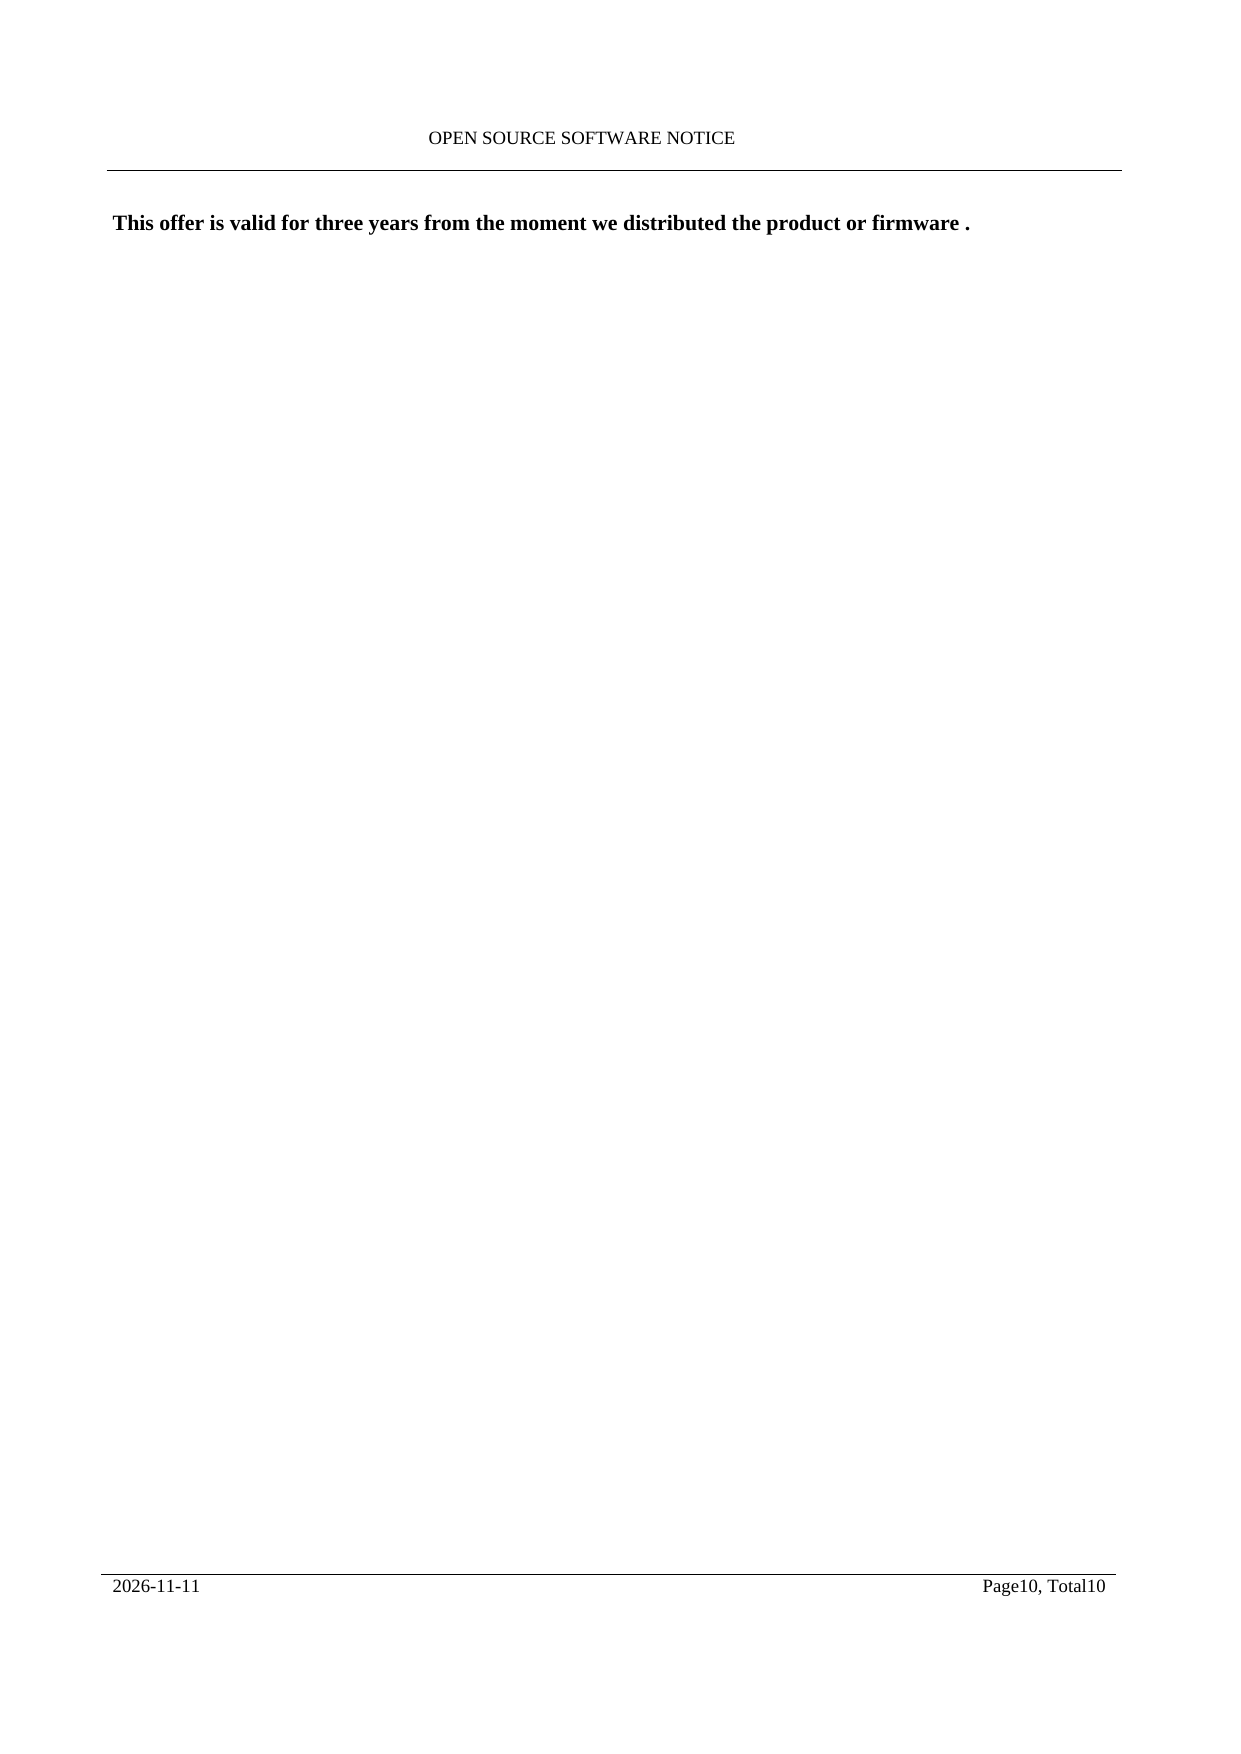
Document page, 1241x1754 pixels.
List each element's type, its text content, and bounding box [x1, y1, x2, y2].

text This offer is valid for three years from the moment we distributed the product or firmware . [112, 206, 1128, 239]
